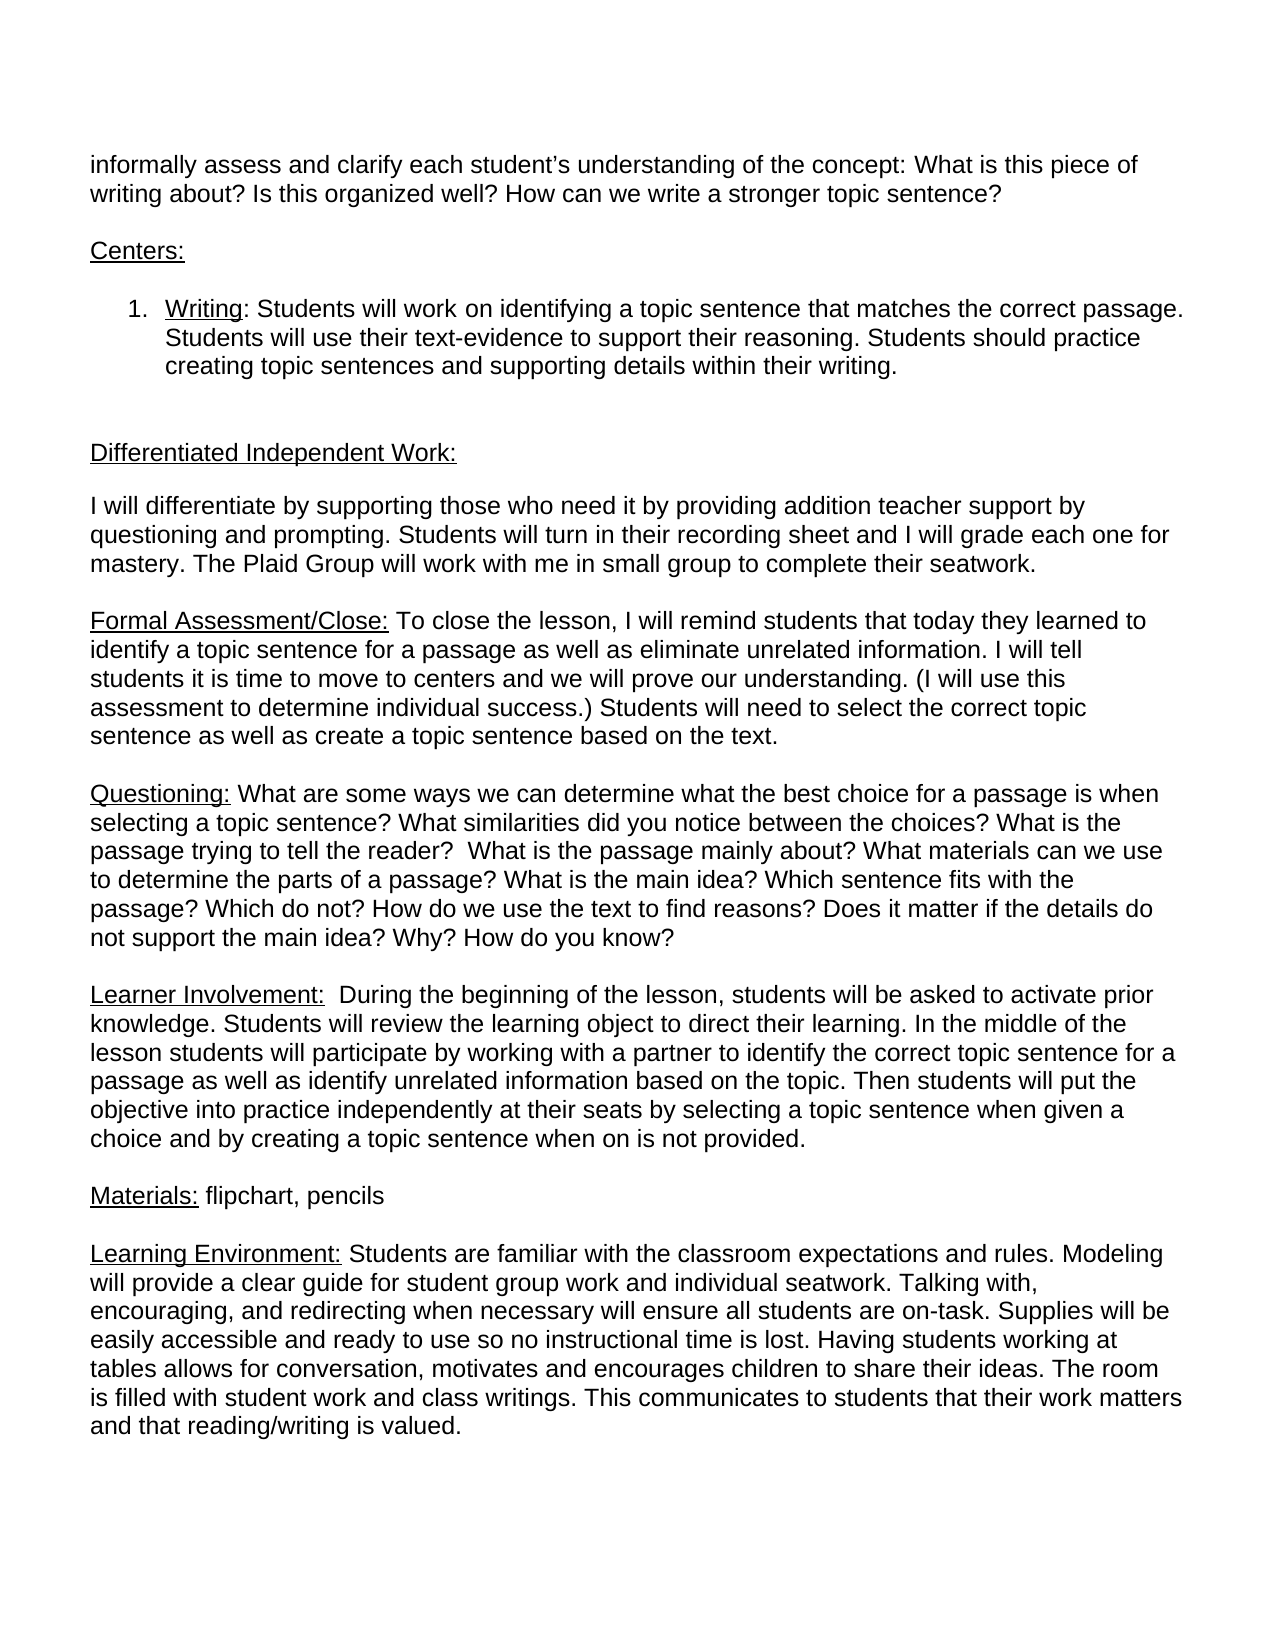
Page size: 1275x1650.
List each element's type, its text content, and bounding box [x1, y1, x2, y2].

text Learning Environment: Students are familiar with the classroom expectations and rules. Modeling will provide a clear guide for student group work and individual seatwork. Talking with, encouraging, and redirecting when necessary will ensure all students are on-task. Supplies will be easily accessible and ready to use so no instructional time is lost. Having students working at tables allows for conversation, motivates and encourages children to share their ideas. The room is filled with student work and class writings. This communicates to students that their work matters and that reading/writing is valued. [90, 1239, 1185, 1440]
text Centers: [90, 236, 1185, 265]
list Writing: Students will work on identifying a topic sentence that matches the correct passage. Students will use their text-evidence to support their reasoning. Students should practice creating topic sentences and supporting details within their writing. [127, 294, 1185, 380]
text Differentiated Independent Work: [90, 437, 1185, 466]
text Formal Assessment/Close: To close the lesson, I will remind students that today they learned to identify a topic sentence for a passage as well as eliminate unrelated information. I will tell students it is time to move to centers and we will prove our understanding. (I will use this assessment to determine individual success.) Students will need to select the correct topic sentence as well as create a topic sentence based on the text. [90, 606, 1185, 750]
text Learner Involvement: During the beginning of the lesson, students will be asked to activate prior knowledge. Students will review the learning object to direct their learning. In the middle of the lesson students will participate by working with a partner to identify the correct topic sentence for a passage as well as identify unrelated information based on the topic. Then students will put the objective into practice independently at their seats by selecting a topic sentence when given a choice and by creating a topic sentence when on is not provided. [90, 980, 1185, 1152]
text Questioning: What are some ways we can determine what the best choice for a passage is when selecting a topic sentence? What similarities did you notice between the choices? What is the passage trying to tell the reader? What is the passage mainly about? What materials can we use to determine the parts of a passage? What is the main idea? Which sentence fits with the passage? Which do not? How do we use the text to find reasons? Does it matter if the details do not support the main idea? Why? How do you know? [90, 779, 1185, 951]
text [90, 150, 1185, 207]
text I will differentiate by supporting those who need it by providing addition teacher support by questioning and prompting. Students will turn in their recording sheet and I will grade each one for mastery. The Plaid Group will work with me in small group to complete their seatwork. [90, 491, 1185, 577]
text Materials: flipchart, pencils [90, 1181, 1185, 1210]
